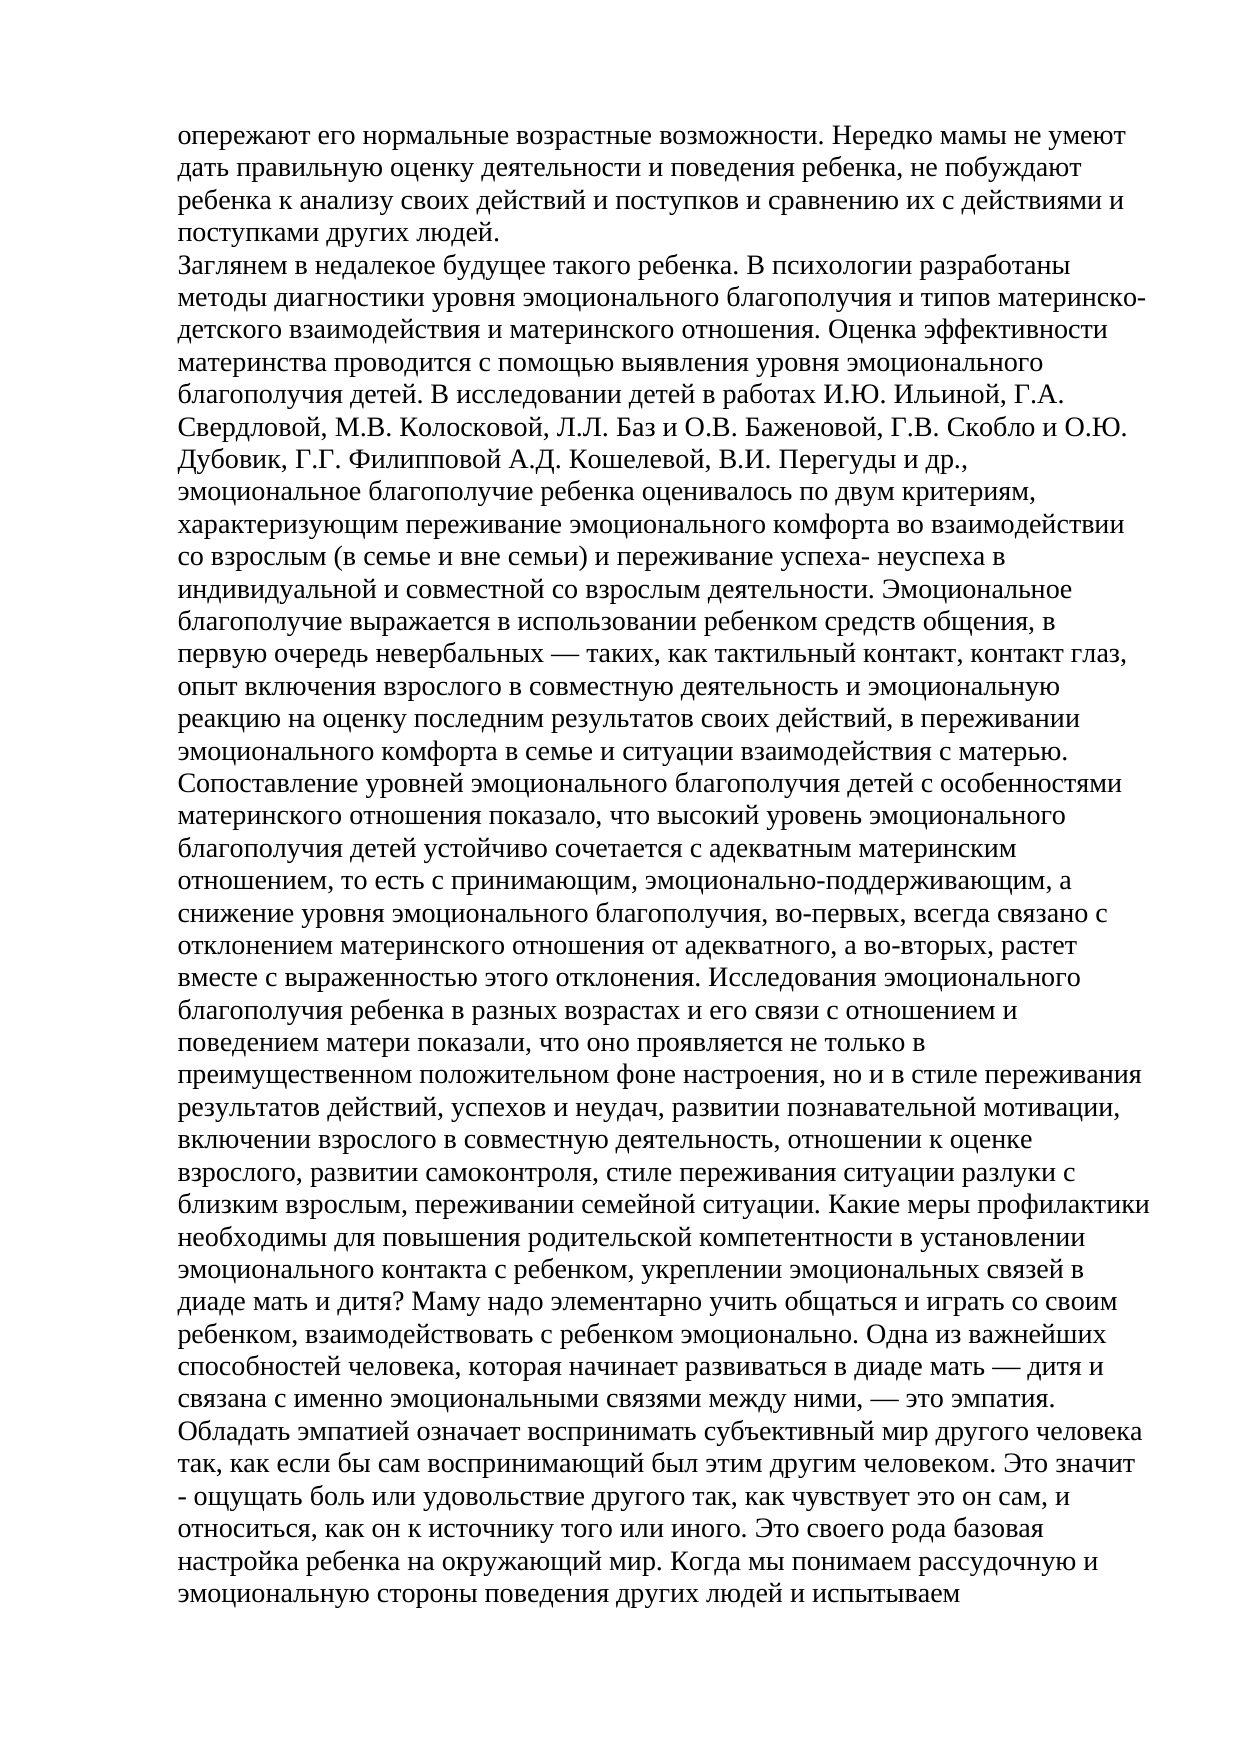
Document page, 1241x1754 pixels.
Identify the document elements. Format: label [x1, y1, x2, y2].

text [177, 248, 1152, 1608]
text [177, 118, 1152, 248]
